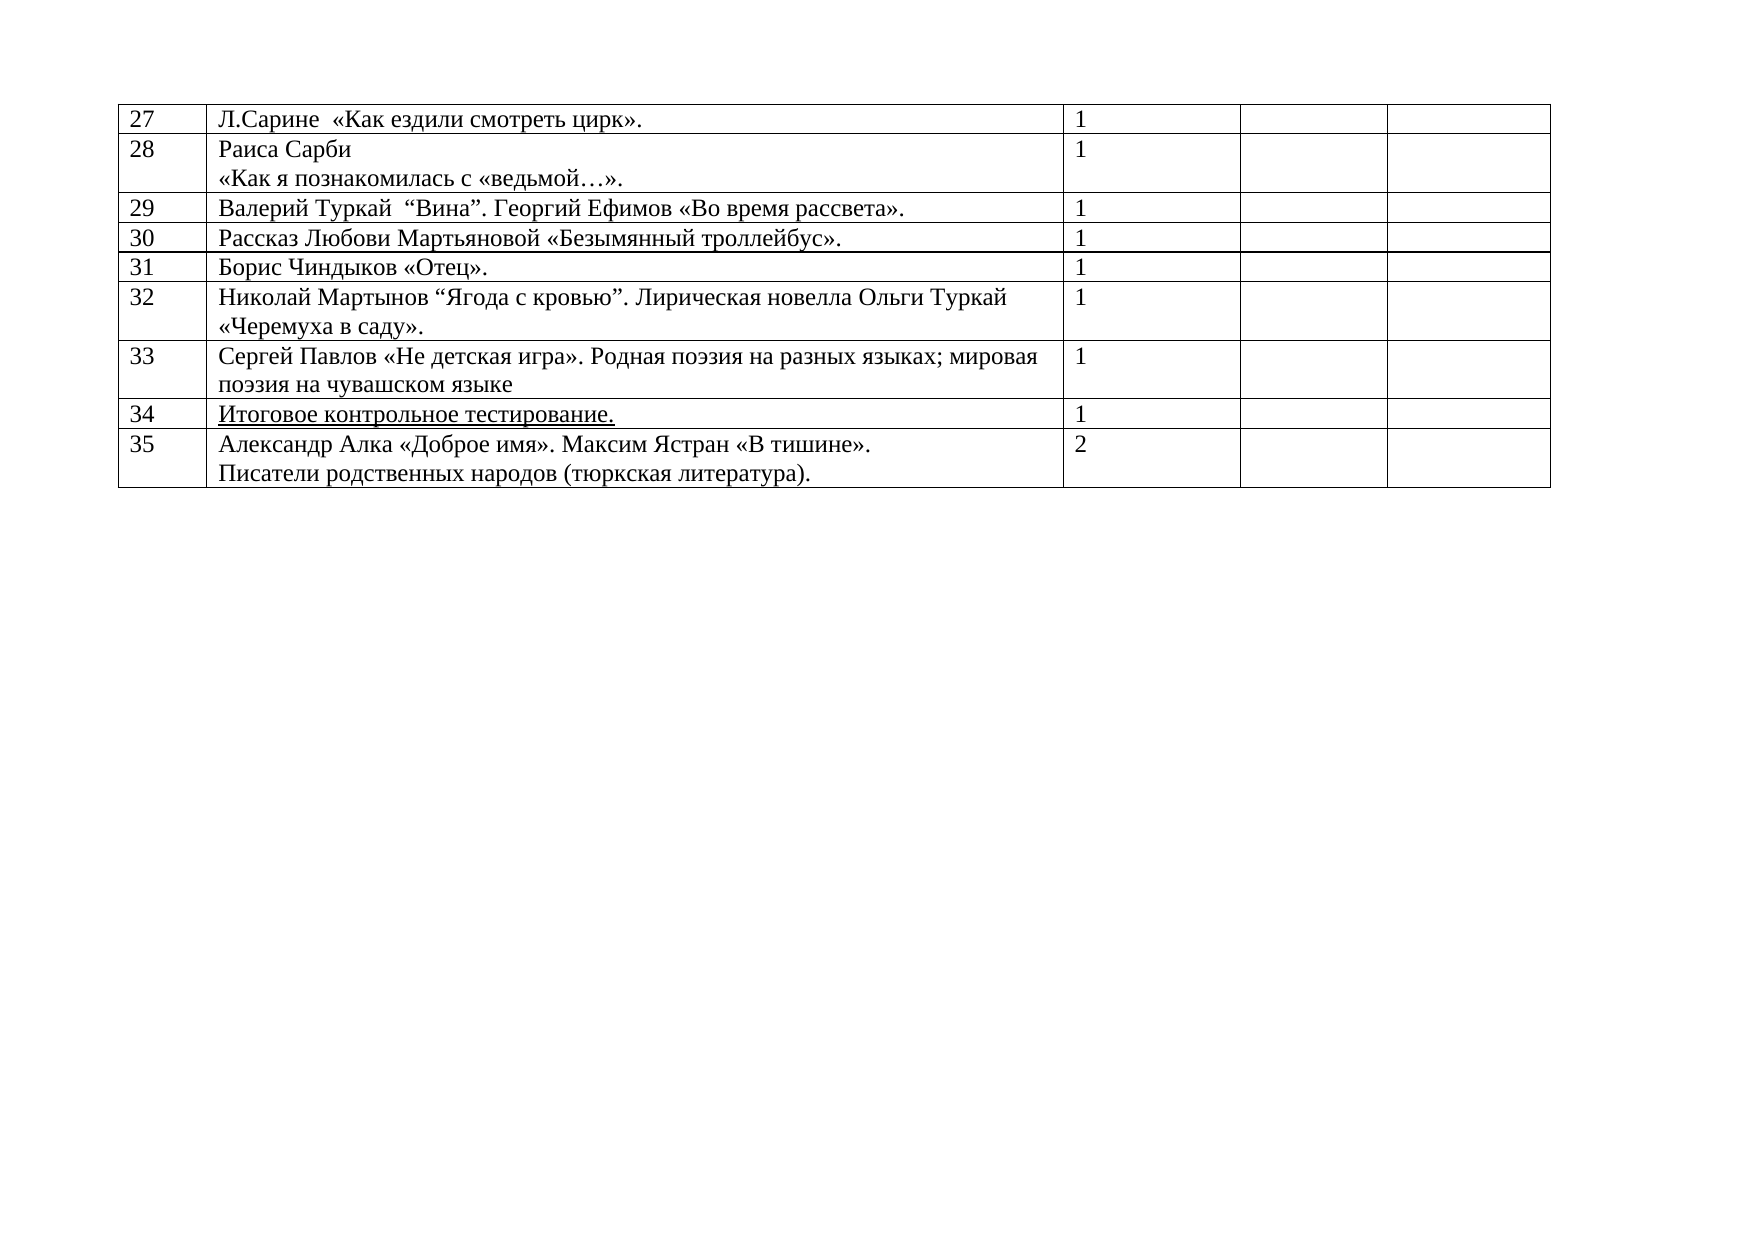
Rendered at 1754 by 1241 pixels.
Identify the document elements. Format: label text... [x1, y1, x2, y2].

table_cell [1388, 341, 1550, 398]
table_cell [1241, 341, 1387, 398]
table_cell Александр Алка «Доброе имя». Максим Ястран «В тишине». Писатели родственных народов (тюркская литература). [207, 429, 1063, 487]
table_cell Рассказ Любови Мартьяновой «Безымянный троллейбус». [207, 223, 1063, 251]
table_cell [1388, 105, 1550, 133]
table_cell [1241, 223, 1387, 251]
table_cell [1241, 253, 1387, 281]
table_cell [1388, 193, 1550, 222]
table_cell [1241, 399, 1387, 428]
table_cell [1241, 134, 1387, 192]
table_cell [1388, 223, 1550, 251]
table_cell [1388, 429, 1550, 487]
table_cell 35 [119, 429, 206, 487]
table_cell [1241, 105, 1387, 133]
table_cell 1 [1064, 282, 1240, 340]
table_cell 1 [1064, 399, 1240, 428]
table_cell 29 [119, 193, 206, 222]
table_cell 31 [119, 253, 206, 281]
table_cell 2 [1064, 429, 1240, 487]
table_cell 1 [1064, 341, 1240, 398]
table_cell 1 [1064, 134, 1240, 192]
table_cell Николай Мартынов “Ягода с кровью”. Лирическая новелла Ольги Туркай «Черемуха в саду». [207, 282, 1063, 340]
table_cell Итоговое контрольное тестирование. [207, 399, 1063, 428]
table_cell 33 [119, 341, 206, 398]
table_cell 30 [119, 223, 206, 251]
table_cell Раиса Сарби «Как я познакомилась с «ведьмой…». [207, 134, 1063, 192]
table_cell [1388, 253, 1550, 281]
table_cell 1 [1064, 223, 1240, 251]
table_cell 28 [119, 134, 206, 192]
table_cell [1388, 134, 1550, 192]
table_cell 1 [1064, 105, 1240, 133]
table_cell Л.Сарине «Как ездили смотреть цирк». [207, 105, 1063, 133]
table_cell 34 [119, 399, 206, 428]
table_cell 1 [1064, 253, 1240, 281]
table_cell [1241, 193, 1387, 222]
table_cell 32 [119, 282, 206, 340]
table_cell [1388, 399, 1550, 428]
table_cell Сергей Павлов «Не детская игра». Родная поэзия на разных языках; мировая поэзия на чувашском языке [207, 341, 1063, 398]
table_cell 1 [1064, 193, 1240, 222]
table_cell [1241, 282, 1387, 340]
table_cell 27 [119, 105, 206, 133]
table_cell [1388, 282, 1550, 340]
table_cell [1241, 429, 1387, 487]
table_cell Валерий Туркай “Вина”. Георгий Ефимов «Во время рассвета». [207, 193, 1063, 222]
table_cell Борис Чиндыков «Отец». [207, 253, 1063, 281]
